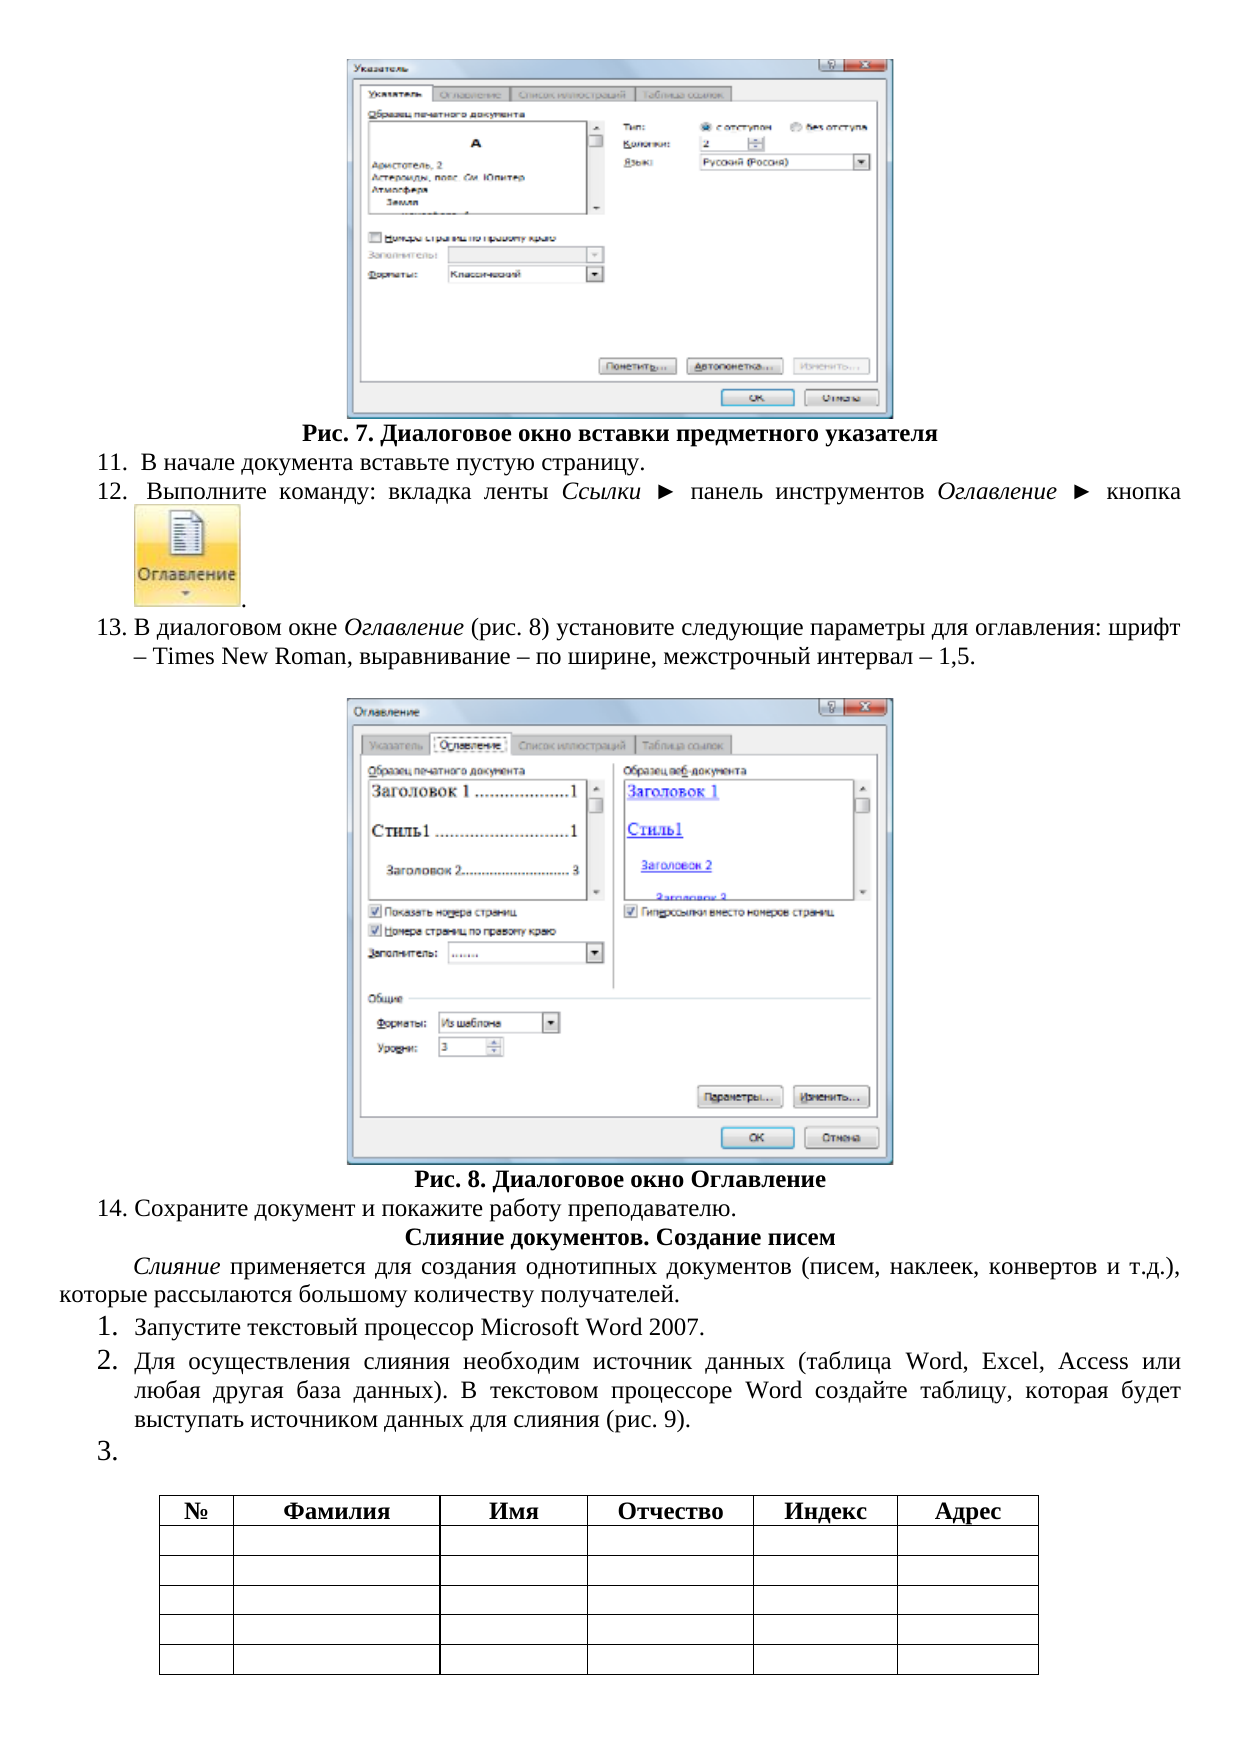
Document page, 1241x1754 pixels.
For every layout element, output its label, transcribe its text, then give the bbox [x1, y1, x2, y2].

table_cell [898, 1645, 1038, 1674]
table_cell [441, 1645, 587, 1674]
table_header Отчество [588, 1496, 753, 1525]
list В диалоговом окне Оглавление (рис. 8) установите следующие параметры для оглавления: шрифт – Times New Roman, выравнивание – по ширине, межстрочный интервал – 1,5. [96, 612, 1181, 670]
picture [134, 504, 241, 607]
table_cell [441, 1526, 587, 1555]
table_header Адрес [898, 1496, 1038, 1525]
text Рис. 8. Диалоговое окно Оглавление [59, 1164, 1181, 1193]
table_cell [898, 1615, 1038, 1644]
table_cell [588, 1615, 753, 1644]
text Рис. 7. Диалоговое окно вставки предметного указателя [59, 418, 1181, 447]
table_cell [441, 1615, 587, 1644]
table_cell [234, 1645, 439, 1674]
table_header Имя [441, 1496, 587, 1525]
list Для осуществления слияния необходим источник данных (таблица Word, Excel, Access или любая другая база данных). В текстовом процессоре Word создайте таблицу, которая будет выступать источником данных для слияния (рис. 9). [97, 1342, 1181, 1433]
table_cell [898, 1586, 1038, 1614]
table_cell [898, 1526, 1038, 1555]
table_cell [234, 1586, 439, 1614]
text Слияние документов. Создание писем [59, 1222, 1181, 1251]
picture [346, 59, 894, 419]
table_cell [441, 1556, 587, 1584]
table_header № [160, 1496, 233, 1525]
table_cell [588, 1645, 753, 1674]
picture [346, 698, 894, 1165]
text Слияние применяется для создания однотипных документов (писем, наклеек, конвертов и т.д.), которые рассылаются большому количеству получателей. [59, 1251, 1181, 1308]
table_cell [588, 1526, 753, 1555]
table_cell [754, 1556, 897, 1584]
table_cell [160, 1586, 233, 1614]
table_cell [160, 1615, 233, 1644]
table_cell [441, 1586, 587, 1614]
table_cell [160, 1645, 233, 1674]
table_header Индекс [754, 1496, 897, 1525]
table_cell [754, 1645, 897, 1674]
table_cell [234, 1556, 439, 1584]
table_cell [754, 1526, 897, 1555]
table_cell [754, 1586, 897, 1614]
list Сохраните документ и покажите работу преподавателю. [97, 1193, 1181, 1222]
list Запустите текстовый процессор Microsoft Word 2007. [97, 1308, 1181, 1342]
table_cell [588, 1586, 753, 1614]
table_cell [754, 1615, 897, 1644]
table_cell [160, 1526, 233, 1555]
table_cell [234, 1526, 439, 1555]
list В начале документа вставьте пустую страницу. [97, 447, 1181, 476]
table_cell [234, 1615, 439, 1644]
table_cell [898, 1556, 1038, 1584]
table_cell [588, 1556, 753, 1584]
list Выполните команду: вкладка ленты Ссылки ► панель инструментов Оглавление ► кнопка . [97, 476, 1181, 612]
table_cell [160, 1556, 233, 1584]
table_header Фамилия [234, 1496, 439, 1525]
